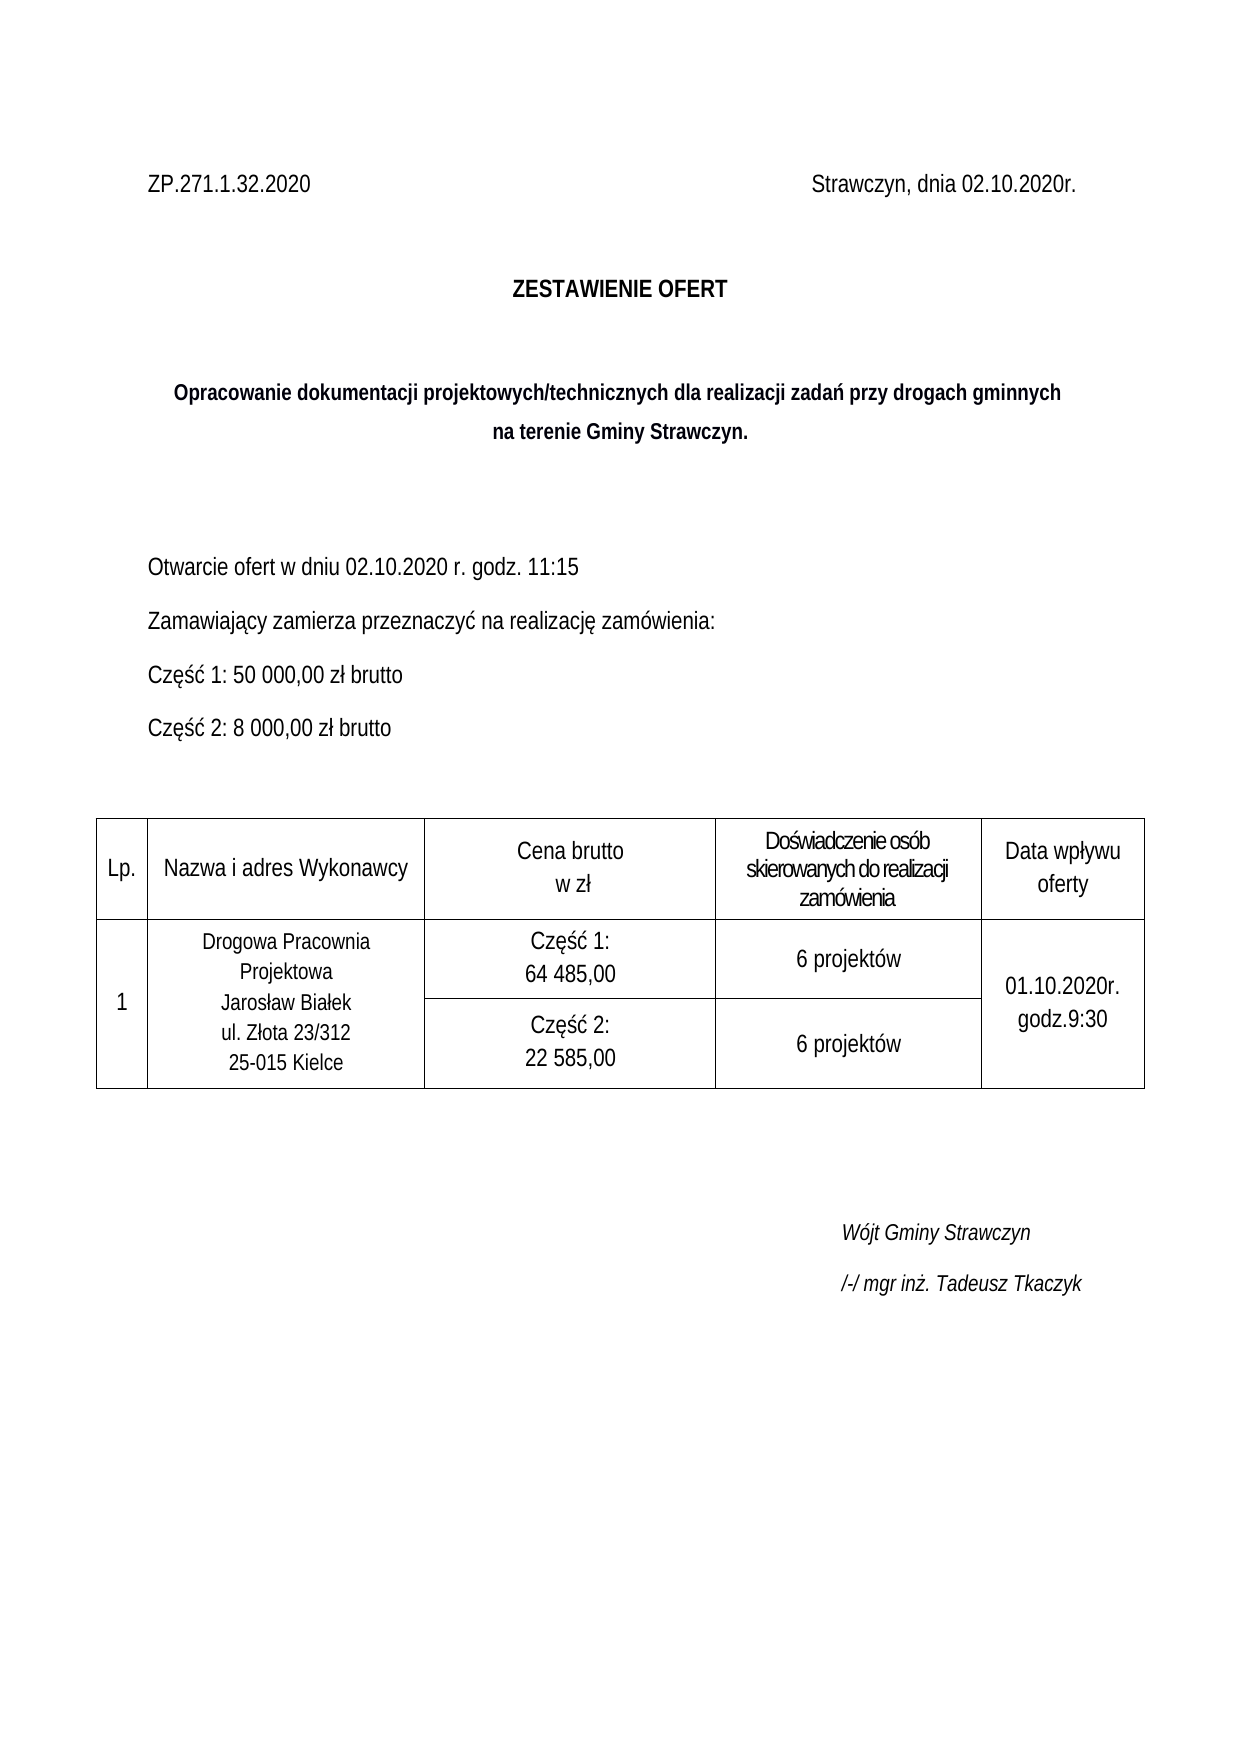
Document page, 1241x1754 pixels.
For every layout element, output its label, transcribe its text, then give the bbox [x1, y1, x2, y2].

table_header Lp. [97, 819, 147, 918]
table_header Data wpływu oferty [982, 819, 1144, 918]
table_cell Drogowa Pracownia Projektowa Jarosław Białek ul. Złota 23/312 25-015 Kielce [148, 920, 424, 1087]
table_header Doświadczenie osób skierowanych do realizacji zamówienia [716, 819, 981, 918]
text Część 1: 50 000,00 zł brutto [148, 659, 1093, 688]
text ZP.271.1.32.2020 Strawczyn, dnia 02.10.2020r. [148, 169, 1093, 198]
table_header Cena brutto w zł [425, 819, 715, 918]
table_header Nazwa i adres Wykonawcy [148, 819, 424, 918]
text Wójt Gminy Strawczyn [148, 1218, 1093, 1245]
table_cell 01.10.2020r. godz.9:30 [982, 920, 1144, 1087]
table_cell 6 projektów [716, 920, 981, 997]
table_cell Część 1: 64 485,00 [425, 920, 715, 997]
table_cell 6 projektów [716, 999, 981, 1087]
table_cell Część 2: 22 585,00 [425, 999, 715, 1087]
text Zamawiający zamierza przeznaczyć na realizację zamówienia: [148, 606, 1093, 634]
table_cell 1 [97, 920, 147, 1087]
text ZESTAWIENIE OFERT [148, 274, 1093, 303]
text Opracowanie dokumentacji projektowych/technicznych dla realizacji zadań przy drogach gminnych na terenie Gminy Strawczyn. [148, 379, 1093, 444]
text Część 2: 8 000,00 zł brutto [148, 713, 1093, 742]
text Otwarcie ofert w dniu 02.10.2020 r. godz. 11:15 [148, 552, 1093, 581]
text /-/ mgr inż. Tadeusz Tkaczyk [148, 1269, 1093, 1296]
